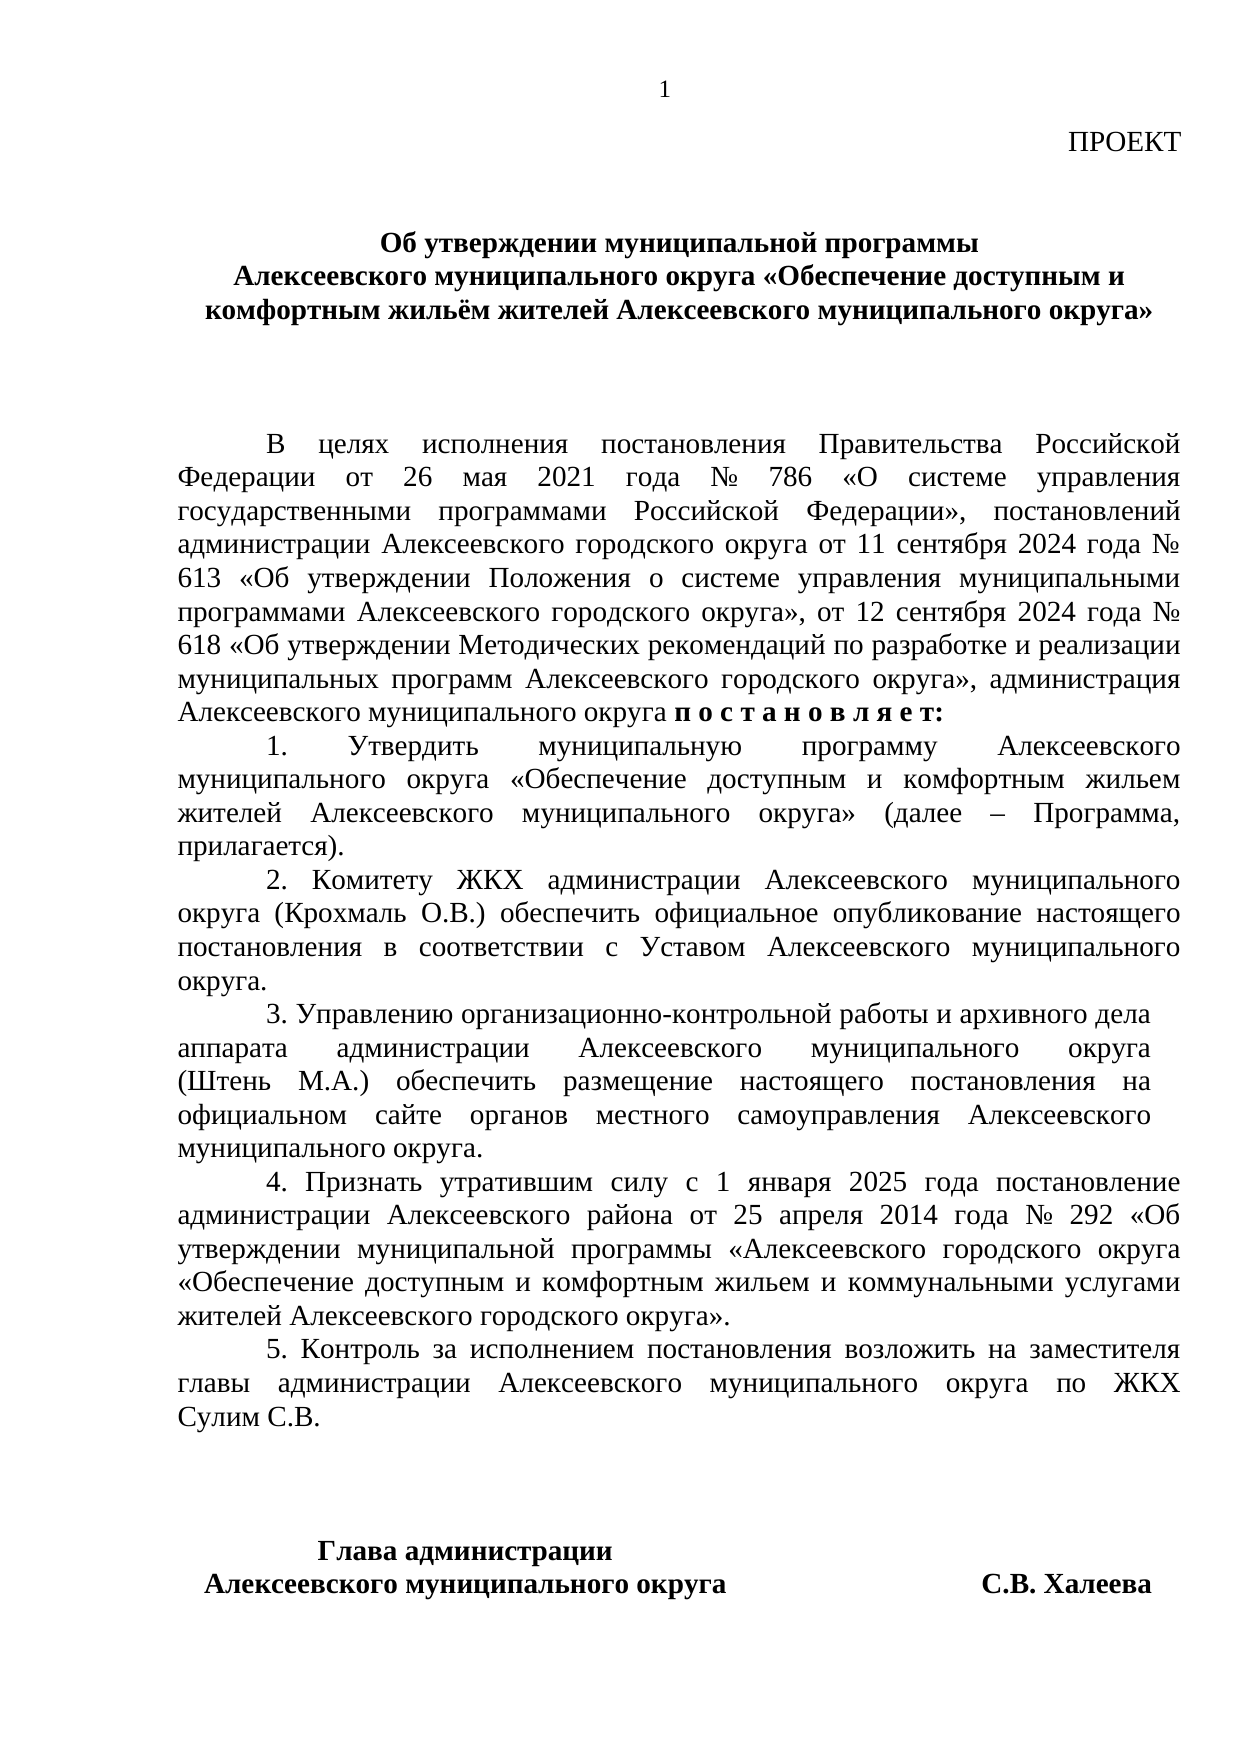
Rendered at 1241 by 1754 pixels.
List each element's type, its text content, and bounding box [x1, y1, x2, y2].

table_header Глава администрации Алексеевского муниципального округа [163, 1533, 738, 1600]
text комфортным жильём жителей Алексеевского муниципального округа» [177, 292, 1181, 325]
text 4. Признать утратившим силу с 1 января 2025 года постановление администрации Алексеевского района от 25 апреля 2014 года № 292 «Об утверждении муниципальной программы «Алексеевского городского округа «Обеспечение доступным и комфортным жильем и коммунальными услугами жителей Алексеевского городского округа». [177, 1164, 1181, 1332]
text Об утверждении муниципальной программы [177, 225, 1181, 258]
text 3. Управлению организационно-контрольной работы и архивного дела аппарата администрации Алексеевского муниципального округа (Штень М.А.) обеспечить размещение настоящего постановления на официальном сайте органов местного самоуправления Алексеевского муниципального округа. [177, 996, 1152, 1164]
text 2. Комитету ЖКХ администрации Алексеевского муниципального округа (Крохмаль О.В.) обеспечить официальное опубликование настоящего постановления в соответствии с Уставом Алексеевского муниципального округа. [177, 862, 1181, 996]
text Алексеевского муниципального округа «Обеспечение доступным и [177, 258, 1181, 292]
text В целях исполнения постановления Правительства Российской Федерации от 26 мая 2021 года № 786 «О системе управления государственными программами Российской Федерации», постановлений администрации Алексеевского городского округа от 11 сентября 2024 года № 613 «Об утверждении Положения о системе управления муниципальными программами Алексеевского городского округа», от 12 сентября 2024 года № 618 «Об утверждении Методических рекомендаций по разработке и реализации муниципальных программ Алексеевского городского округа», администрация Алексеевского муниципального округа п о с т а н о в л я е т: [177, 426, 1181, 728]
table_header С.В. Халеева [738, 1533, 1163, 1600]
text ПРОЕКТ [177, 124, 1181, 158]
text 1. Утвердить муниципальную программу Алексеевского муниципального округа «Обеспечение доступным и комфортным жильем жителей Алексеевского муниципального округа» (далее – Программа, прилагается). [177, 728, 1181, 862]
text 5. Контроль за исполнением постановления возложить на заместителя главы администрации Алексеевского муниципального округа по ЖКХ Сулим С.В. [177, 1332, 1181, 1432]
